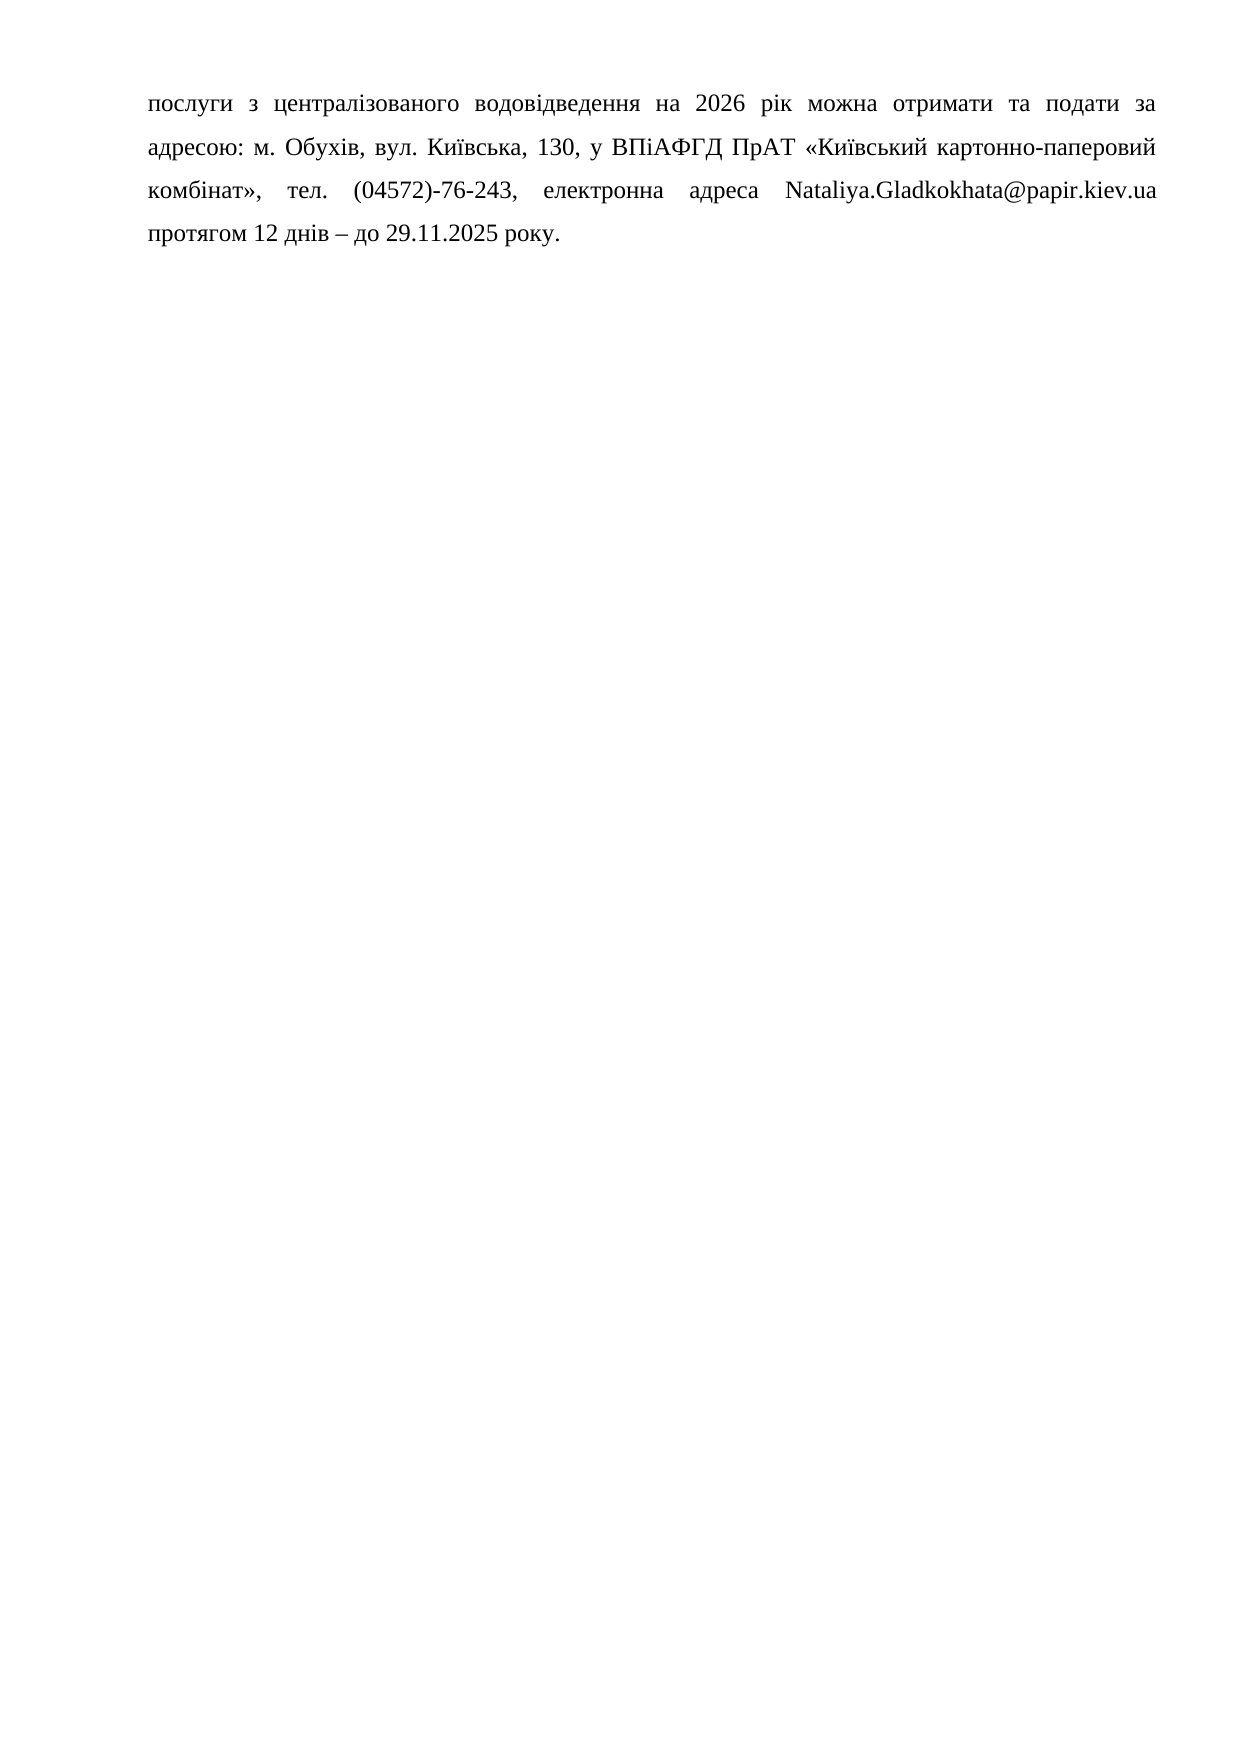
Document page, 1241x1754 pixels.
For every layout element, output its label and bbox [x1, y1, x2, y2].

text [148, 88, 1157, 247]
